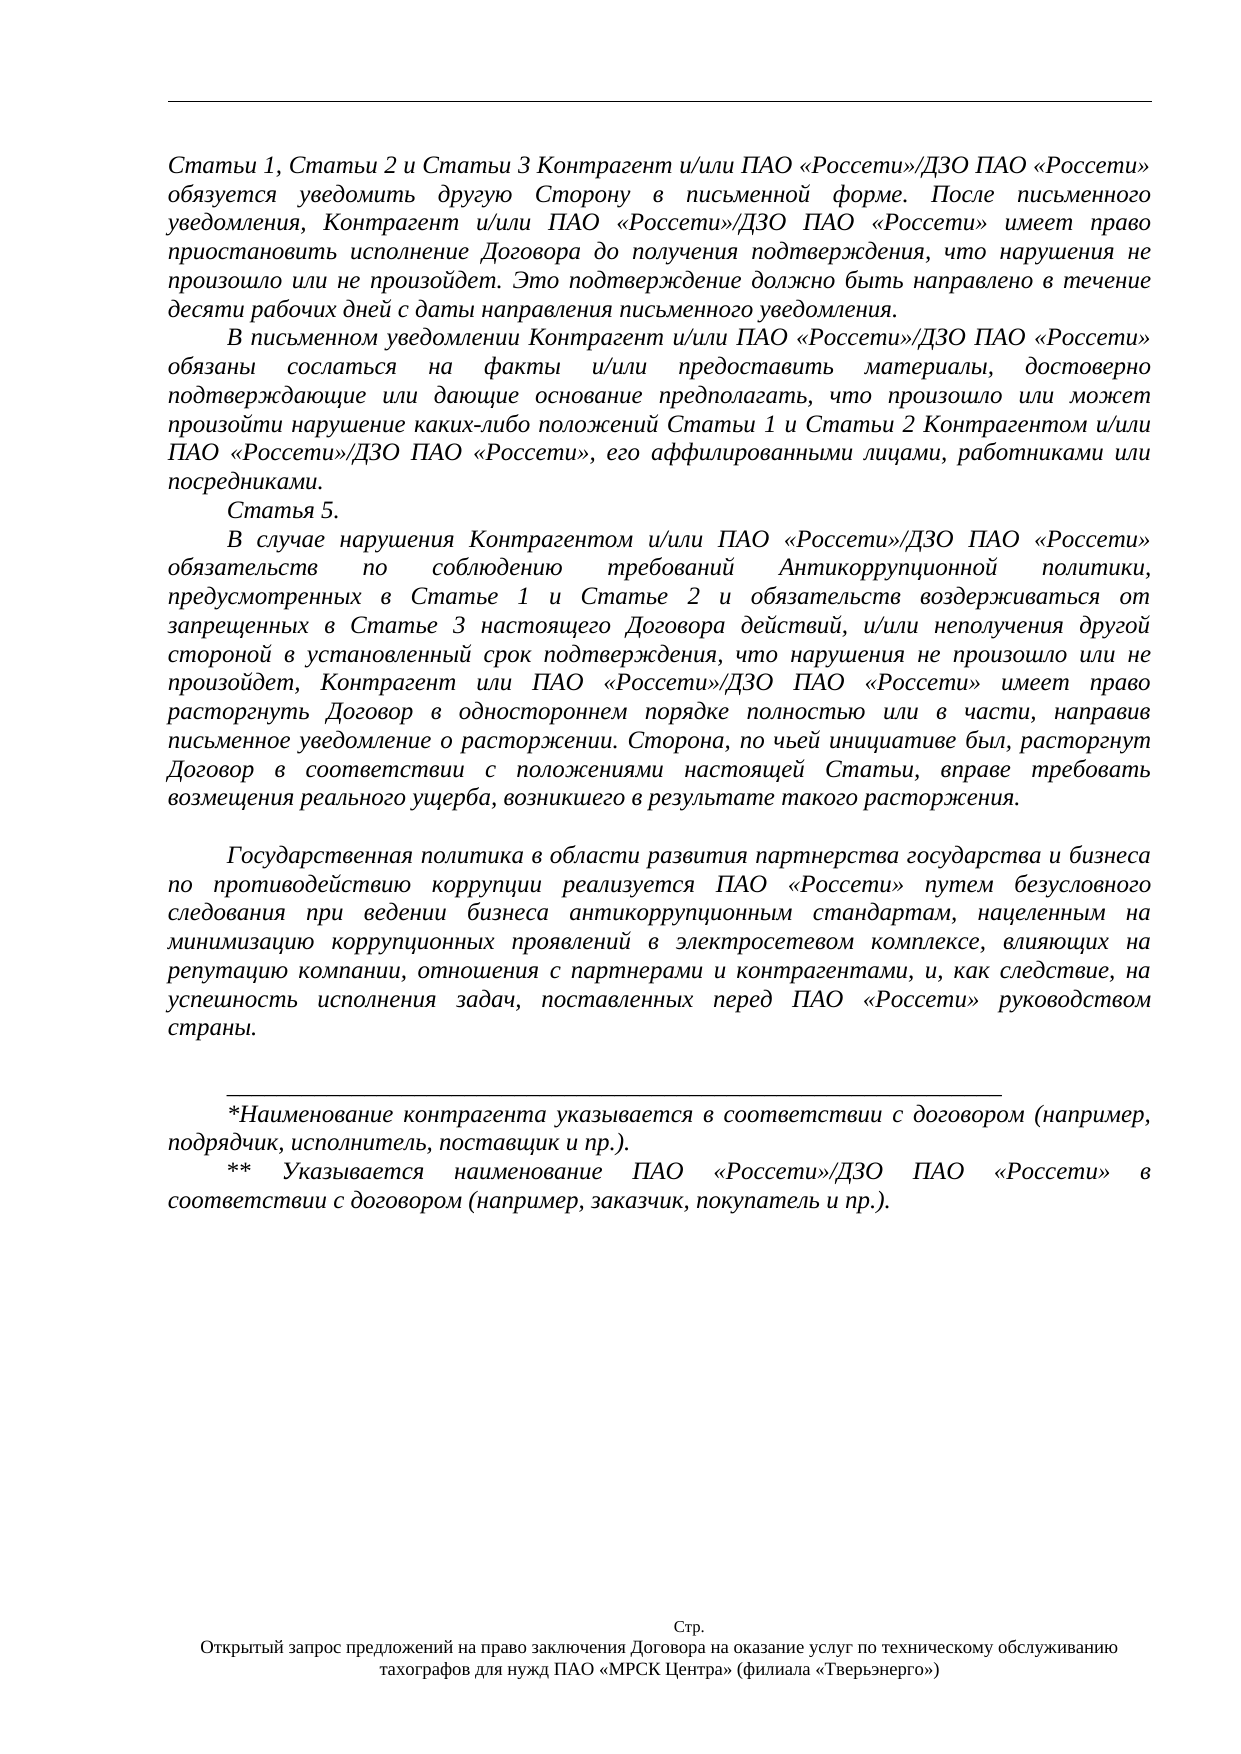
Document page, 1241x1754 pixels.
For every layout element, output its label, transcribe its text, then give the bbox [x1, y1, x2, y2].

text *Наименование контрагента указывается в соответствии с договором (например, подрядчик, исполнитель, поставщик и пр.). [168, 1099, 1152, 1156]
text ** Указывается наименование ПАО «Россети»/ДЗО ПАО «Россети» в соответствии с договором (например, заказчик, покупатель и пр.). [168, 1156, 1152, 1214]
text Статья 5. [168, 495, 1152, 524]
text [168, 150, 1152, 322]
text В случае нарушения Контрагентом и/или ПАО «Россети»/ДЗО ПАО «Россети» обязательств по соблюдению требований Антикоррупционной политики, предусмотренных в Статье 1 и Статье 2 и обязательств воздерживаться от запрещенных в Статье 3 настоящего Договора действий, и/или неполучения другой стороной в установленный срок подтверждения, что нарушения не произошло или не произойдет, Контрагент или ПАО «Россети»/ДЗО ПАО «Россети» имеет право расторгнуть Договор в одностороннем порядке полностью или в части, направив письменное уведомление о расторжении. Сторона, по чьей инициативе был, расторгнут Договор в соответствии с положениями настоящей Статьи, вправе требовать возмещения реального ущерба, возникшего в результате такого расторжения. [168, 524, 1152, 811]
text В письменном уведомлении Контрагент и/или ПАО «Россети»/ДЗО ПАО «Россети» обязаны сослаться на факты и/или предоставить материалы, достоверно подтверждающие или дающие основание предполагать, что произошло или может произойти нарушение каких-либо положений Статьи 1 и Статьи 2 Контрагентом и/или ПАО «Россети»/ДЗО ПАО «Россети», его аффилированными лицами, работниками или посредниками. [168, 322, 1152, 495]
text Государственная политика в области развития партнерства государства и бизнеса по противодействию коррупции реализуется ПАО «Россети» путем безусловного следования при ведении бизнеса антикоррупционным стандартам, нацеленным на минимизацию коррупционных проявлений в электросетевом комплексе, влияющих на репутацию компании, отношения с партнерами и контрагентами, и, как следствие, на успешность исполнения задач, поставленных перед ПАО «Россети» руководством страны. [168, 840, 1152, 1041]
text ______________________________________________________________ [168, 1070, 1152, 1099]
